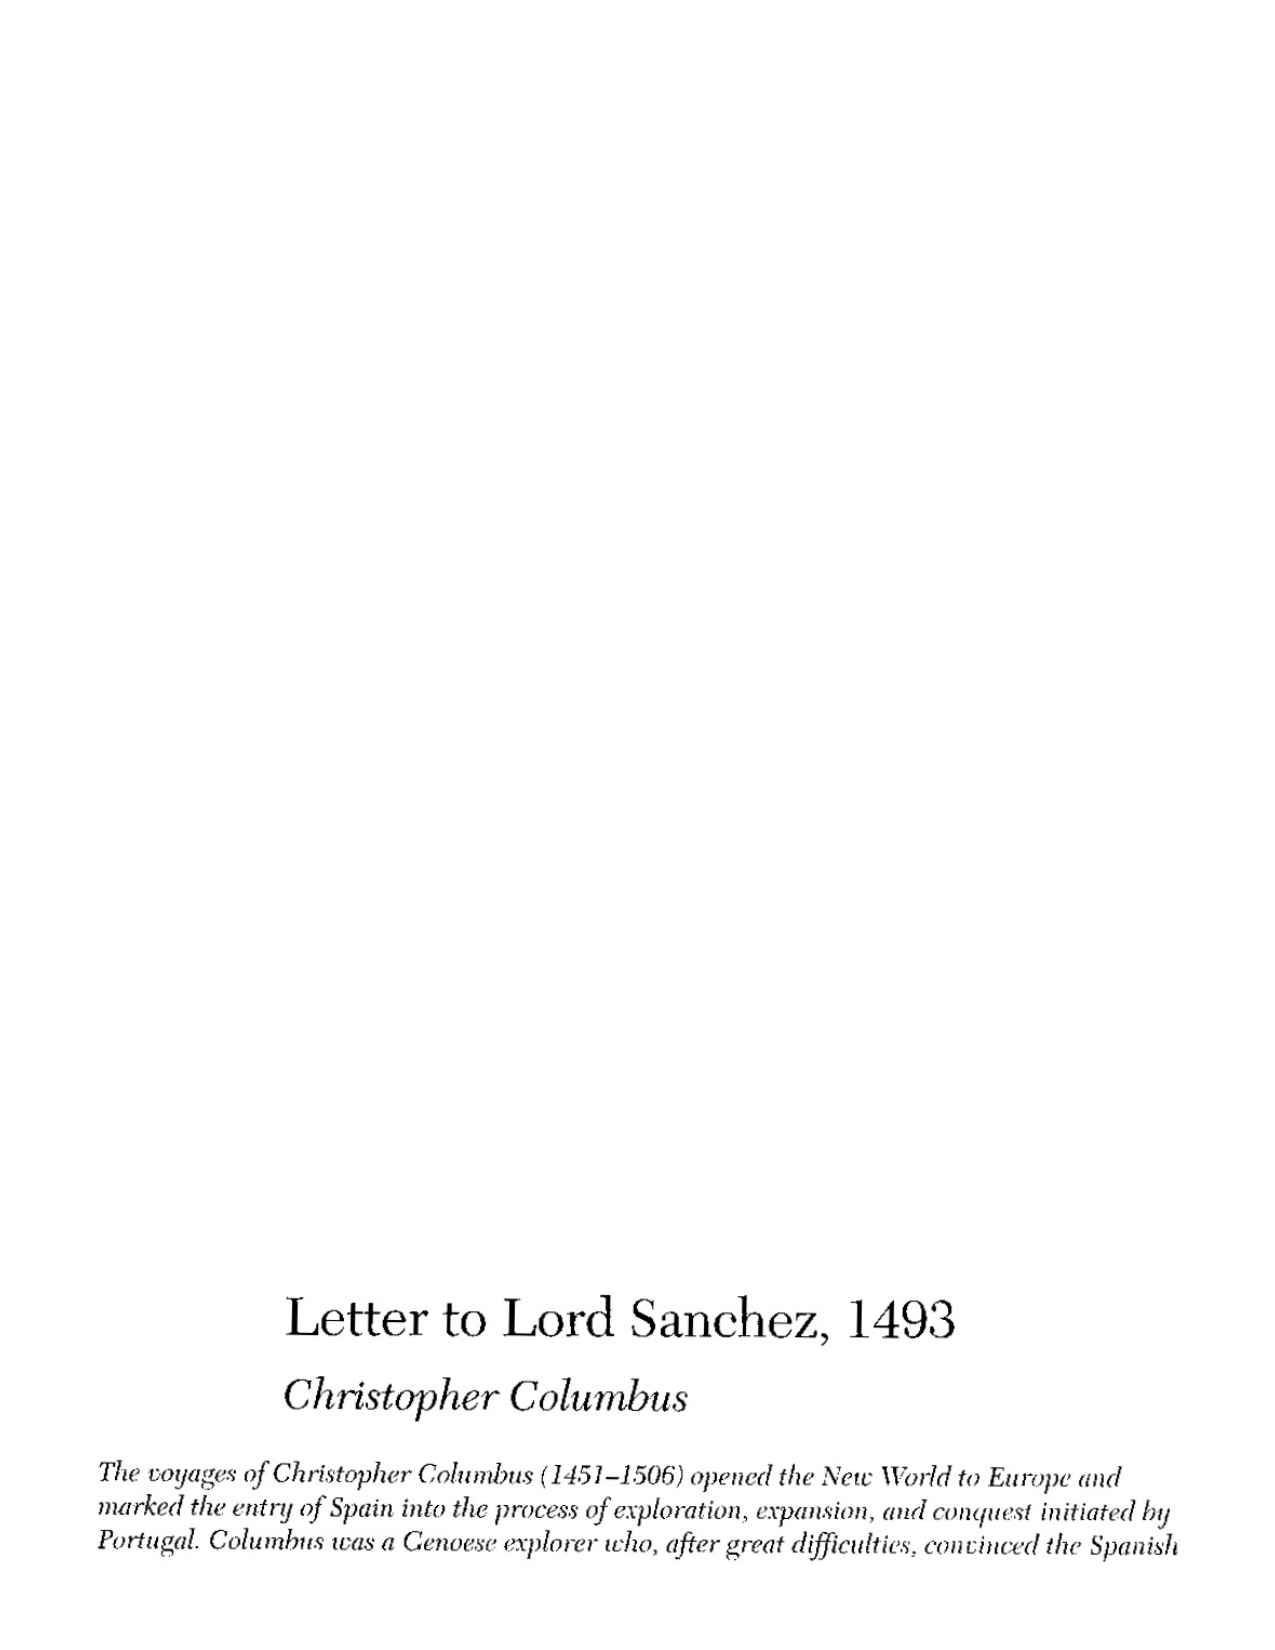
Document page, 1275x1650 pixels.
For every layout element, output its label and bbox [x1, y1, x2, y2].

picture [75, 1293, 1200, 1571]
